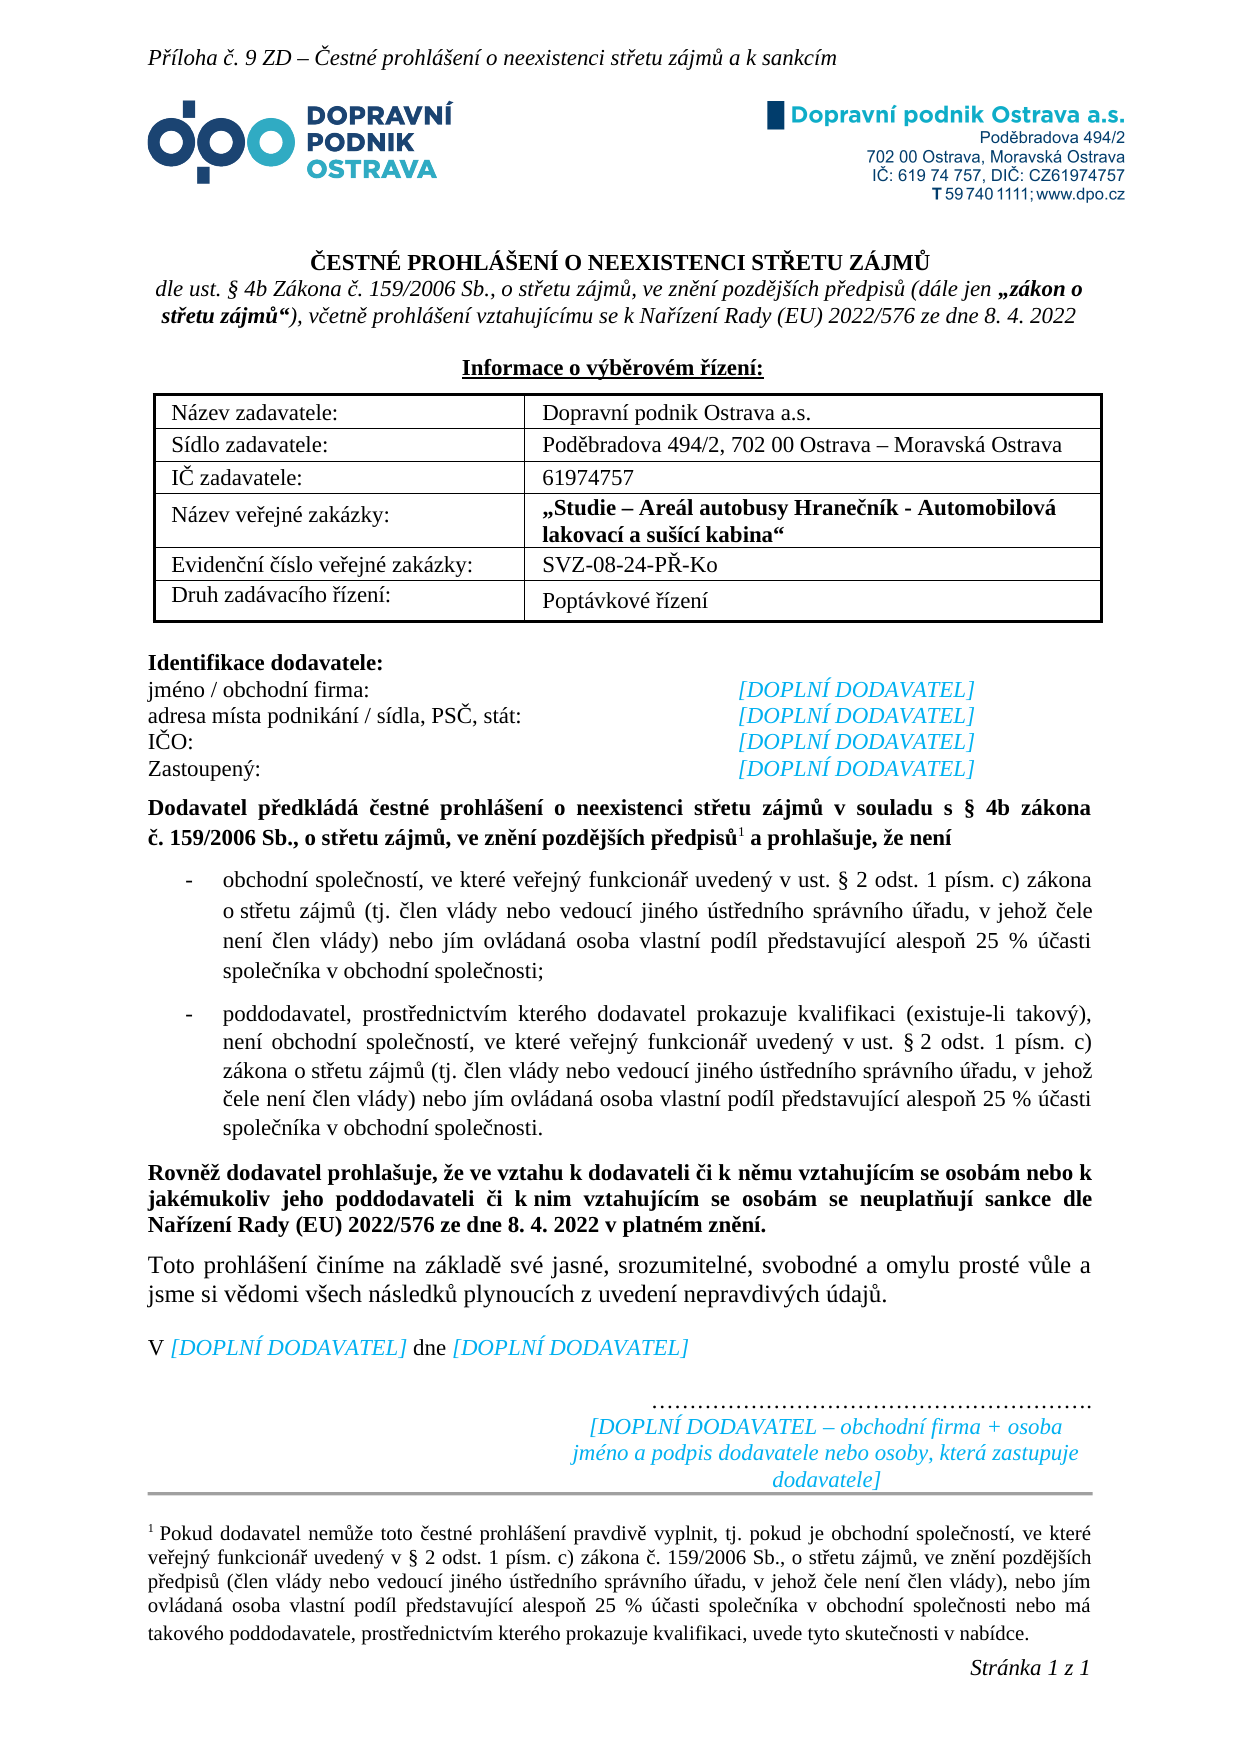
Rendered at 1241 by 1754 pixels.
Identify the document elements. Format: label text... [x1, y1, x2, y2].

table_cell Evidenční číslo veřejné zakázky: [156, 548, 524, 580]
text Identifikace dodavatele: [148, 649, 1093, 676]
text Informace o výběrovém řízení: [162, 354, 1063, 381]
text Rovněž dodavatel prohlašuje, že ve vztahu k dodavateli či k němu vztahujícím se osobám nebo k jakémukoliv jeho poddodavateli či k nim vztahujícím se osobám se neuplatňují sankce dle Nařízení Rady (EU) 2022/576 ze dne 8. 4. 2022 v platném znění. [148, 1159, 1093, 1238]
table_cell SVZ-08-24-PŘ-Ko [525, 548, 1100, 580]
list obchodní společností, ve které veřejný funkcionář uvedený v ust. § 2 odst. 1 písm. c) zákona o střetu zájmů (tj. člen vlády nebo vedoucí jiného ústředního správního úřadu, v jehož čele není člen vlády) nebo jím ovládaná osoba vlastní podíl představující alespoň 25 % účasti společníka v obchodní společnosti; [185, 866, 1093, 983]
text dle ust. § 4b Zákona č. 159/2006 Sb., o střetu zájmů, ve znění pozdějších předpisů (dále jen „zákon o střetu zájmů“), včetně prohlášení vztahujícímu se k Nařízení Rady (EU) 2022/576 ze dne 8. 4. 2022 [148, 275, 1093, 328]
picture [767, 101, 1125, 203]
table_cell Sídlo zadavatele: [156, 429, 524, 461]
text V [DOPLNÍ DODAVATEL] dne [DOPLNÍ DODAVATEL] [148, 1334, 1093, 1360]
text 1 Pokud dodavatel nemůže toto čestné prohlášení pravdivě vyplnit, tj. pokud je obchodní společností, ve které veřejný funkcionář uvedený v § 2 odst. 1 písm. c) zákona č. 159/2006 Sb., o střetu zájmů, ve znění pozdějších předpisů (člen vlády nebo vedoucí jiného ústředního správního úřadu, v jehož čele není člen vlády), nebo jím ovládaná osoba vlastní podíl představující alespoň 25 % účasti společníka v obchodní společnosti nebo má takového poddodavatele, prostřednictvím kterého prokazuje kvalifikaci, uvede tyto skutečnosti v nabídce. [148, 1521, 1093, 1646]
text [DOPLNÍ DODAVATEL – obchodní firma + osoba jméno a podpis dodavatele nebo osoby, která zastupuje dodavatele] [561, 1413, 1093, 1492]
table_cell Druh zadávacího řízení: [156, 581, 524, 620]
text IČO: [DOPLNÍ DODAVATEL] [148, 728, 1093, 755]
text jméno / obchodní firma: [DOPLNÍ DODAVATEL] [148, 676, 1093, 702]
table_cell „Studie – Areál autobusy Hranečník - Automobilová lakovací a sušící kabina“ [525, 494, 1100, 547]
text ČESTNÉ PROHLÁŠENÍ O NEEXISTENCI STŘETU ZÁJMŮ [148, 249, 1093, 275]
text Dodavatel předkládá čestné prohlášení o neexistenci střetu zájmů v souladu s § 4b zákona č. 159/2006 Sb., o střetu zájmů, ve znění pozdějších předpisů1 a prohlašuje, že není [148, 793, 1093, 850]
table_cell Název veřejné zakázky: [156, 494, 524, 547]
table_cell 61974757 [525, 462, 1100, 493]
table_cell Poděbradova 494/2, 702 00 Ostrava – Moravská Ostrava [525, 429, 1100, 461]
table_cell IČ zadavatele: [156, 462, 524, 493]
picture [147, 100, 454, 184]
text Zastoupený: [DOPLNÍ DODAVATEL] [148, 755, 1093, 781]
table_cell Poptávkové řízení [525, 581, 1100, 620]
text adresa místa podnikání / sídla, PSČ, stát: [DOPLNÍ DODAVATEL] [148, 702, 1093, 728]
text Toto prohlášení činíme na základě své jasné, srozumitelné, svobodné a omylu prosté vůle a jsme si vědomi všech následků plynoucích z uvedení nepravdivých údajů. [148, 1250, 1093, 1308]
list poddodavatel, prostřednictvím kterého dodavatel prokazuje kvalifikaci (existuje-li takový), není obchodní společností, ve které veřejný funkcionář uvedený v ust. § 2 odst. 1 písm. c) zákona o střetu zájmů (tj. člen vlády nebo vedoucí jiného ústředního správního úřadu, v jehož čele není člen vlády) nebo jím ovládaná osoba vlastní podíl představující alespoň 25 % účasti společníka v obchodní společnosti. [185, 1000, 1093, 1140]
table_header Dopravní podnik Ostrava a.s. [525, 396, 1100, 428]
table_header Název zadavatele: [156, 396, 524, 428]
text …………………………………………………. [650, 1387, 1093, 1413]
